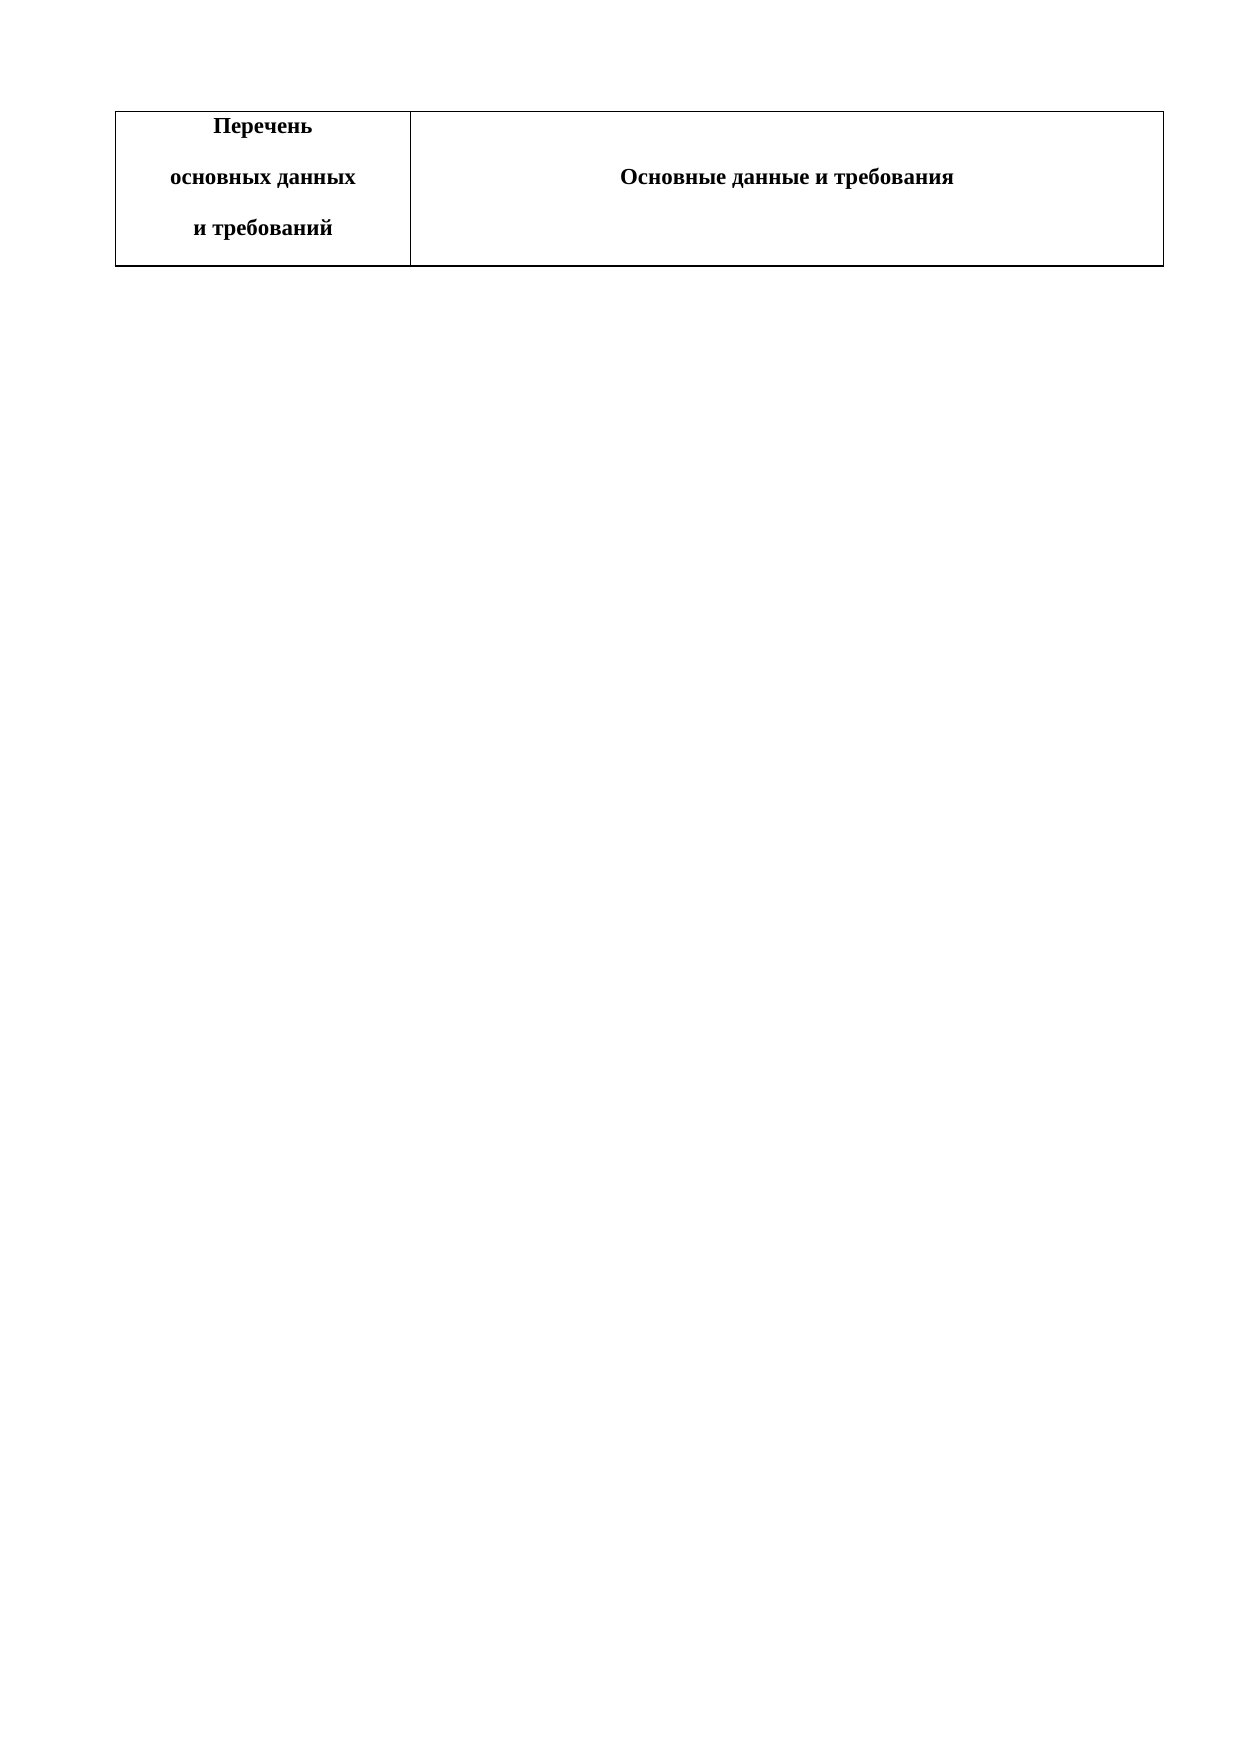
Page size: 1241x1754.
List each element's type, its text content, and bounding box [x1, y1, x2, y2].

table_header Перечень основных данных и требований [116, 112, 410, 265]
table_header Основные данные и требования [411, 112, 1163, 265]
